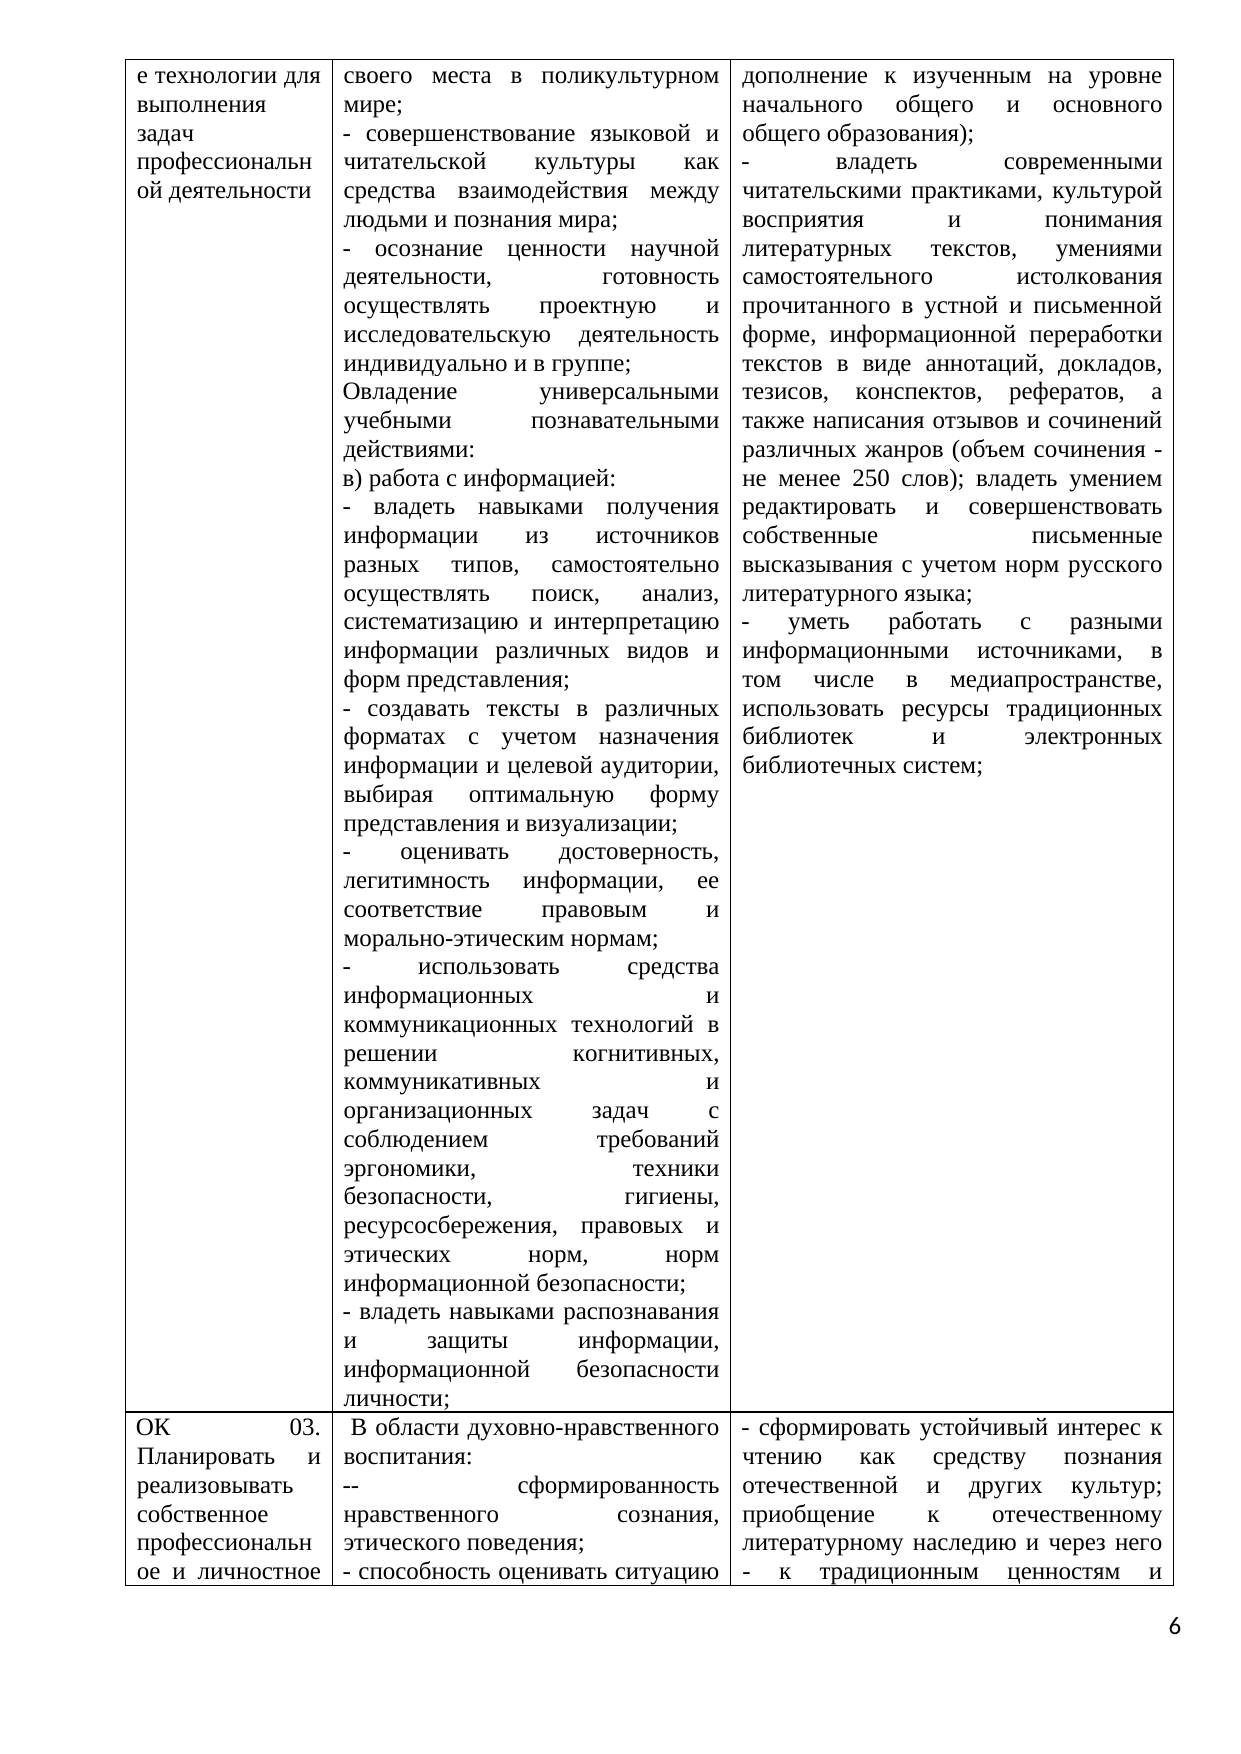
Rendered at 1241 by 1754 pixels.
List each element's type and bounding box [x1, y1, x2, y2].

table_cell [333, 1413, 730, 1585]
table_cell [126, 60, 332, 1411]
table_cell [731, 1413, 1173, 1585]
table_cell [333, 60, 730, 1411]
table_cell [731, 60, 1173, 1411]
table_cell [126, 1413, 332, 1585]
